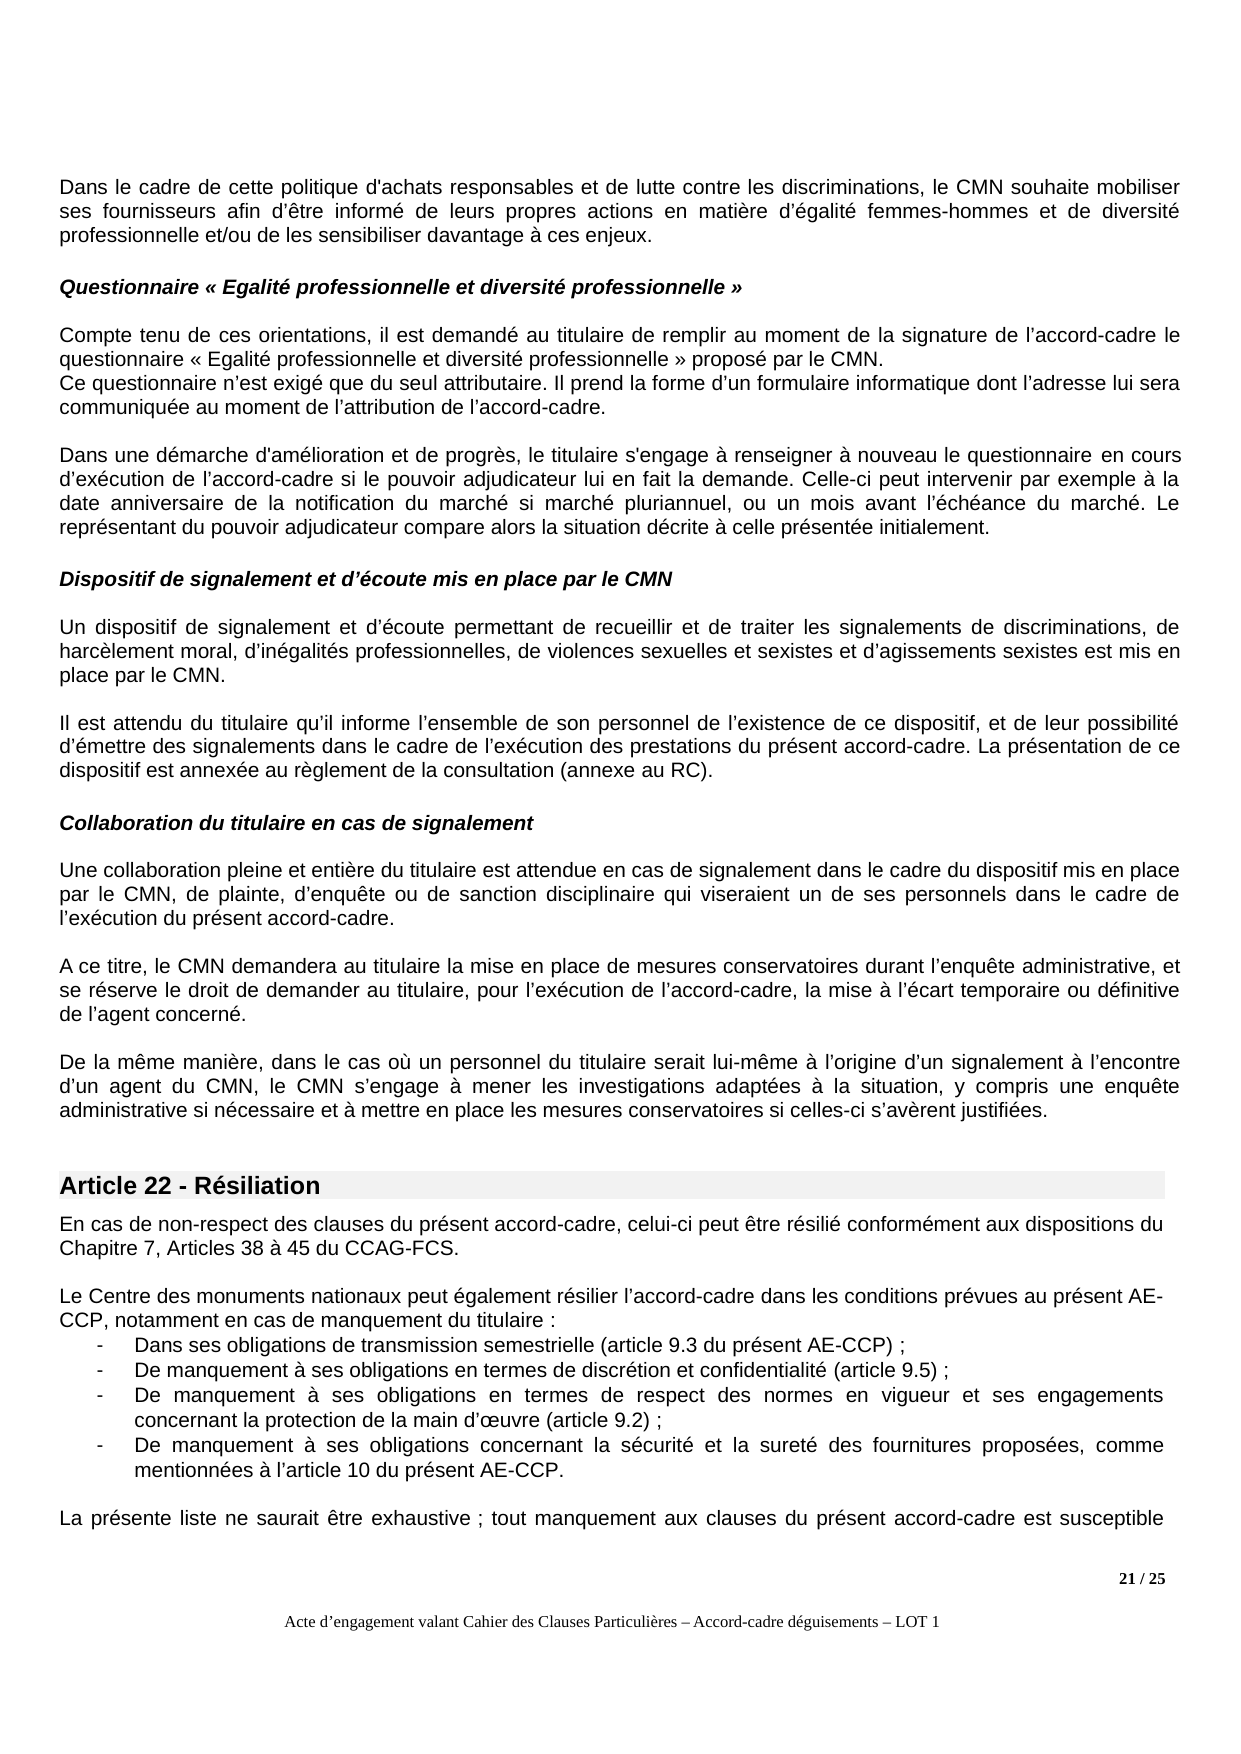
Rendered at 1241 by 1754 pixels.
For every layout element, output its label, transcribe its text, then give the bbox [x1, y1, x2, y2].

text Le Centre des monuments nationaux peut également résilier l’accord-cadre dans les conditions prévues au présent AE-CCP, notamment en cas de manquement du titulaire : [59, 1284, 1165, 1332]
list De manquement à ses obligations concernant la sécurité et la sureté des fournitures proposées, comme mentionnées à l’article 10 du présent AE-CCP. [97, 1432, 1165, 1481]
text Il est attendu du titulaire qu’il informe l’ensemble de son personnel de l’existence de ce dispositif, et de leur possibilité d’émettre des signalements dans le cadre de l’exécution des prestations du présent accord-cadre. La présentation de ce dispositif est annexée au règlement de la consultation (annexe au RC). [59, 710, 1182, 782]
list Dans ses obligations de transmission semestrielle (article 9.3 du présent AE-CCP) ; [97, 1332, 1165, 1357]
list De manquement à ses obligations en termes de respect des normes en vigueur et ses engagements concernant la protection de la main d’œuvre (article 9.2) ; [97, 1383, 1165, 1432]
text Collaboration du titulaire en cas de signalement [59, 810, 1165, 834]
text Questionnaire « Egalité professionnelle et diversité professionnelle » [59, 275, 1165, 299]
subtitle Article 22 - Résiliation [59, 1171, 1165, 1199]
text Compte tenu de ces orientations, il est demandé au titulaire de remplir au moment de la signature de l’accord-cadre le questionnaire « Egalité professionnelle et diversité professionnelle » proposé par le CMN. [59, 323, 1182, 371]
text A ce titre, le CMN demandera au titulaire la mise en place de mesures conservatoires durant l’enquête administrative, et se réserve le droit de demander au titulaire, pour l’exécution de l’accord-cadre, la mise à l’écart temporaire ou définitive de l’agent concerné. [59, 954, 1182, 1026]
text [59, 1505, 1165, 1529]
text Dans une démarche d'amélioration et de progrès, le titulaire s'engage à renseigner à nouveau le questionnaire en cours d’exécution de l’accord-cadre si le pouvoir adjudicateur lui en fait la demande. Celle-ci peut intervenir par exemple à la date anniversaire de la notification du marché si marché pluriannuel, ou un mois avant l’échéance du marché. Le représentant du pouvoir adjudicateur compare alors la situation décrite à celle présentée initialement. [59, 443, 1182, 538]
text Dans le cadre de cette politique d'achats responsables et de lutte contre les discriminations, le CMN souhaite mobiliser ses fournisseurs afin d’être informé de leurs propres actions en matière d’égalité femmes-hommes et de diversité professionnelle et/ou de les sensibiliser davantage à ces enjeux. [59, 175, 1182, 247]
text De la même manière, dans le cas où un personnel du titulaire serait lui-même à l’origine d’un signalement à l’encontre d’un agent du CMN, le CMN s’engage à mener les investigations adaptées à la situation, y compris une enquête administrative si nécessaire et à mettre en place les mesures conservatoires si celles-ci s’avèrent justifiées. [59, 1050, 1182, 1122]
list De manquement à ses obligations en termes de discrétion et confidentialité (article 9.5) ; [97, 1357, 1165, 1383]
text Dispositif de signalement et d’écoute mis en place par le CMN [59, 567, 1165, 591]
text Un dispositif de signalement et d’écoute permettant de recueillir et de traiter les signalements de discriminations, de harcèlement moral, d’inégalités professionnelles, de violences sexuelles et sexistes et d’agissements sexistes est mis en place par le CMN. [59, 614, 1182, 686]
text Une collaboration pleine et entière du titulaire est attendue en cas de signalement dans le cadre du dispositif mis en place par le CMN, de plainte, d’enquête ou de sanction disciplinaire qui viseraient un de ses personnels dans le cadre de l’exécution du présent accord-cadre. [59, 858, 1182, 930]
text En cas de non-respect des clauses du présent accord-cadre, celui-ci peut être résilié conformément aux dispositions du Chapitre 7, Articles 38 à 45 du CCAG-FCS. [59, 1212, 1165, 1260]
text Ce questionnaire n’est exigé que du seul attributaire. Il prend la forme d’un formulaire informatique dont l’adresse lui sera communiquée au moment de l’attribution de l’accord-cadre. [59, 371, 1182, 419]
